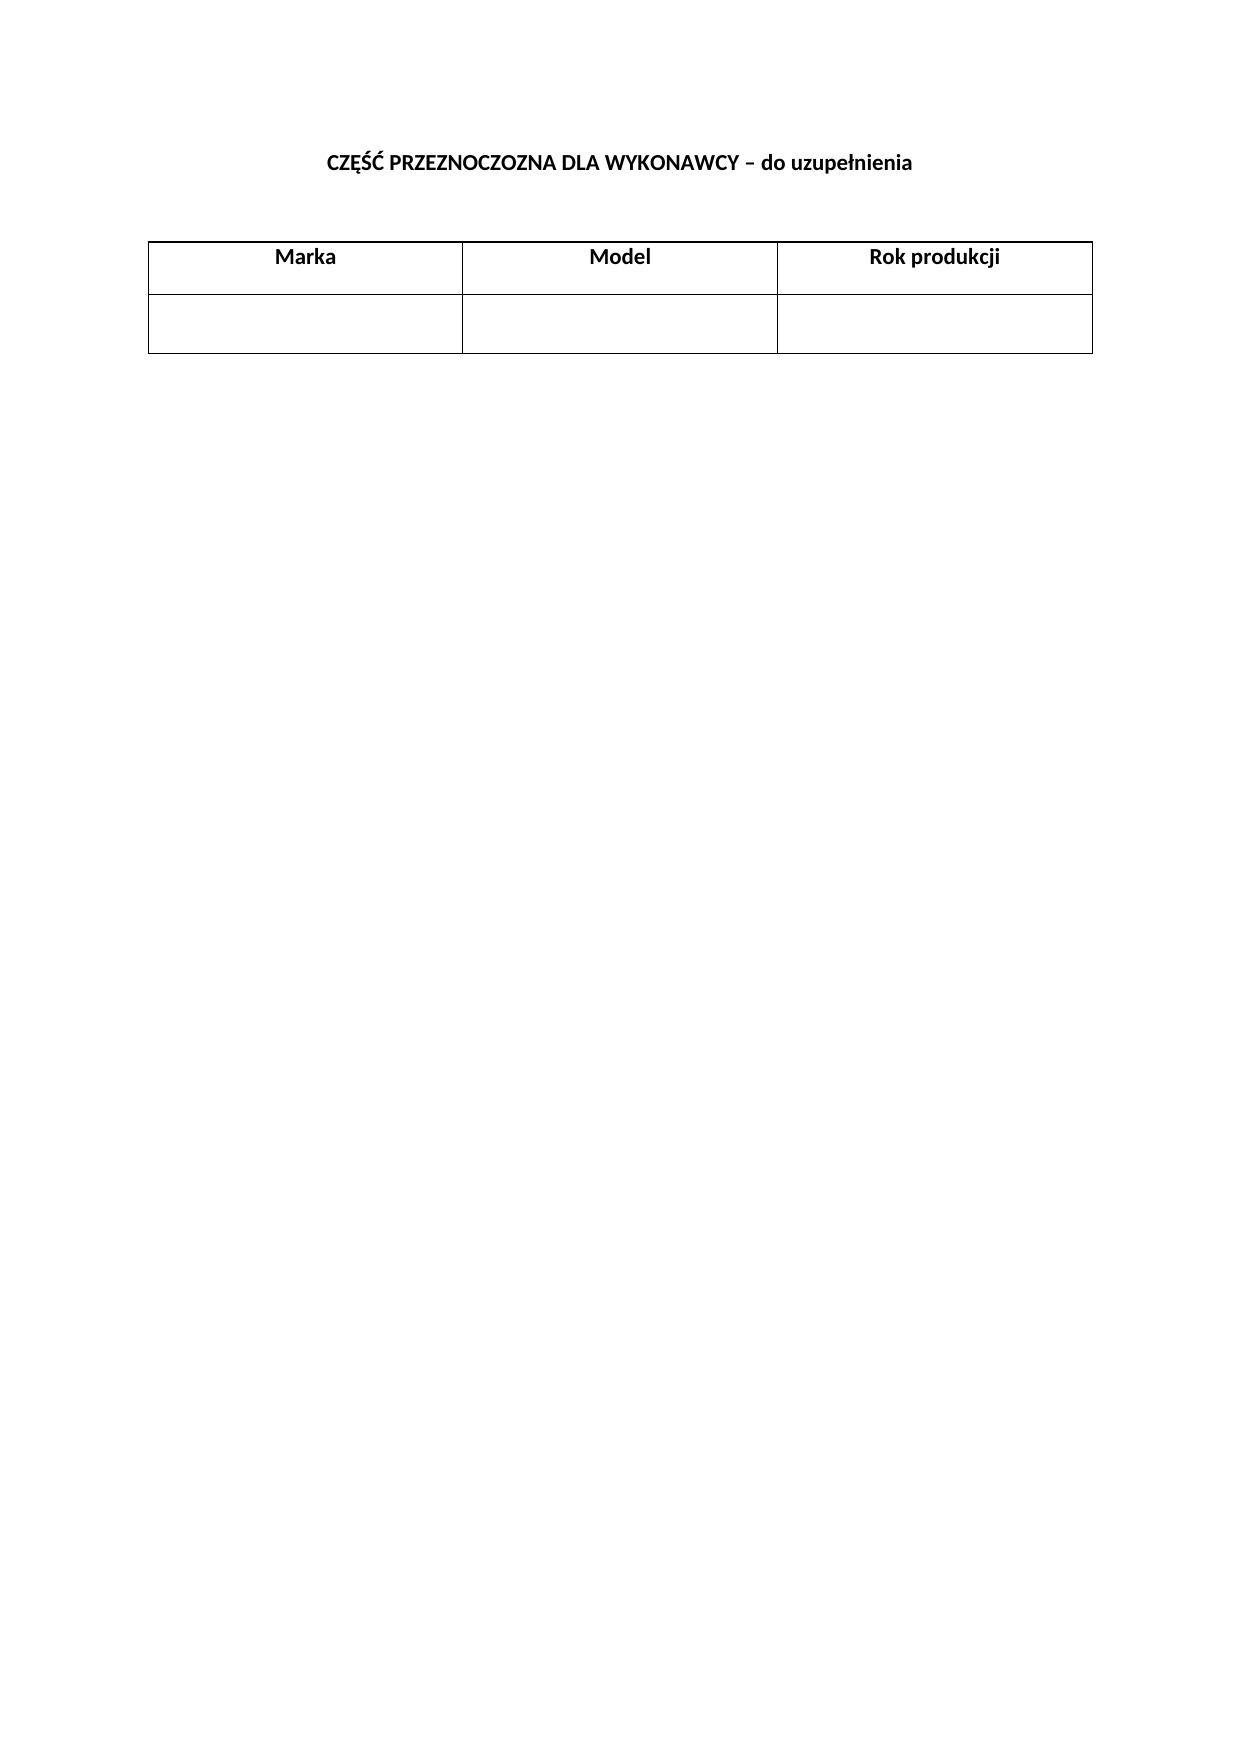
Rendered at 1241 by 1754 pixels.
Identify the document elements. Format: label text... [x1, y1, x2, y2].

table_cell [149, 295, 462, 352]
table_cell [778, 295, 1092, 352]
table_header Rok produkcji [778, 243, 1092, 294]
table_header Marka [149, 243, 462, 294]
table_cell [463, 295, 777, 352]
text CZĘŚĆ PRZEZNOCZOZNA DLA WYKONAWCY – do uzupełnienia [148, 148, 1093, 176]
table_header Model [463, 243, 777, 294]
